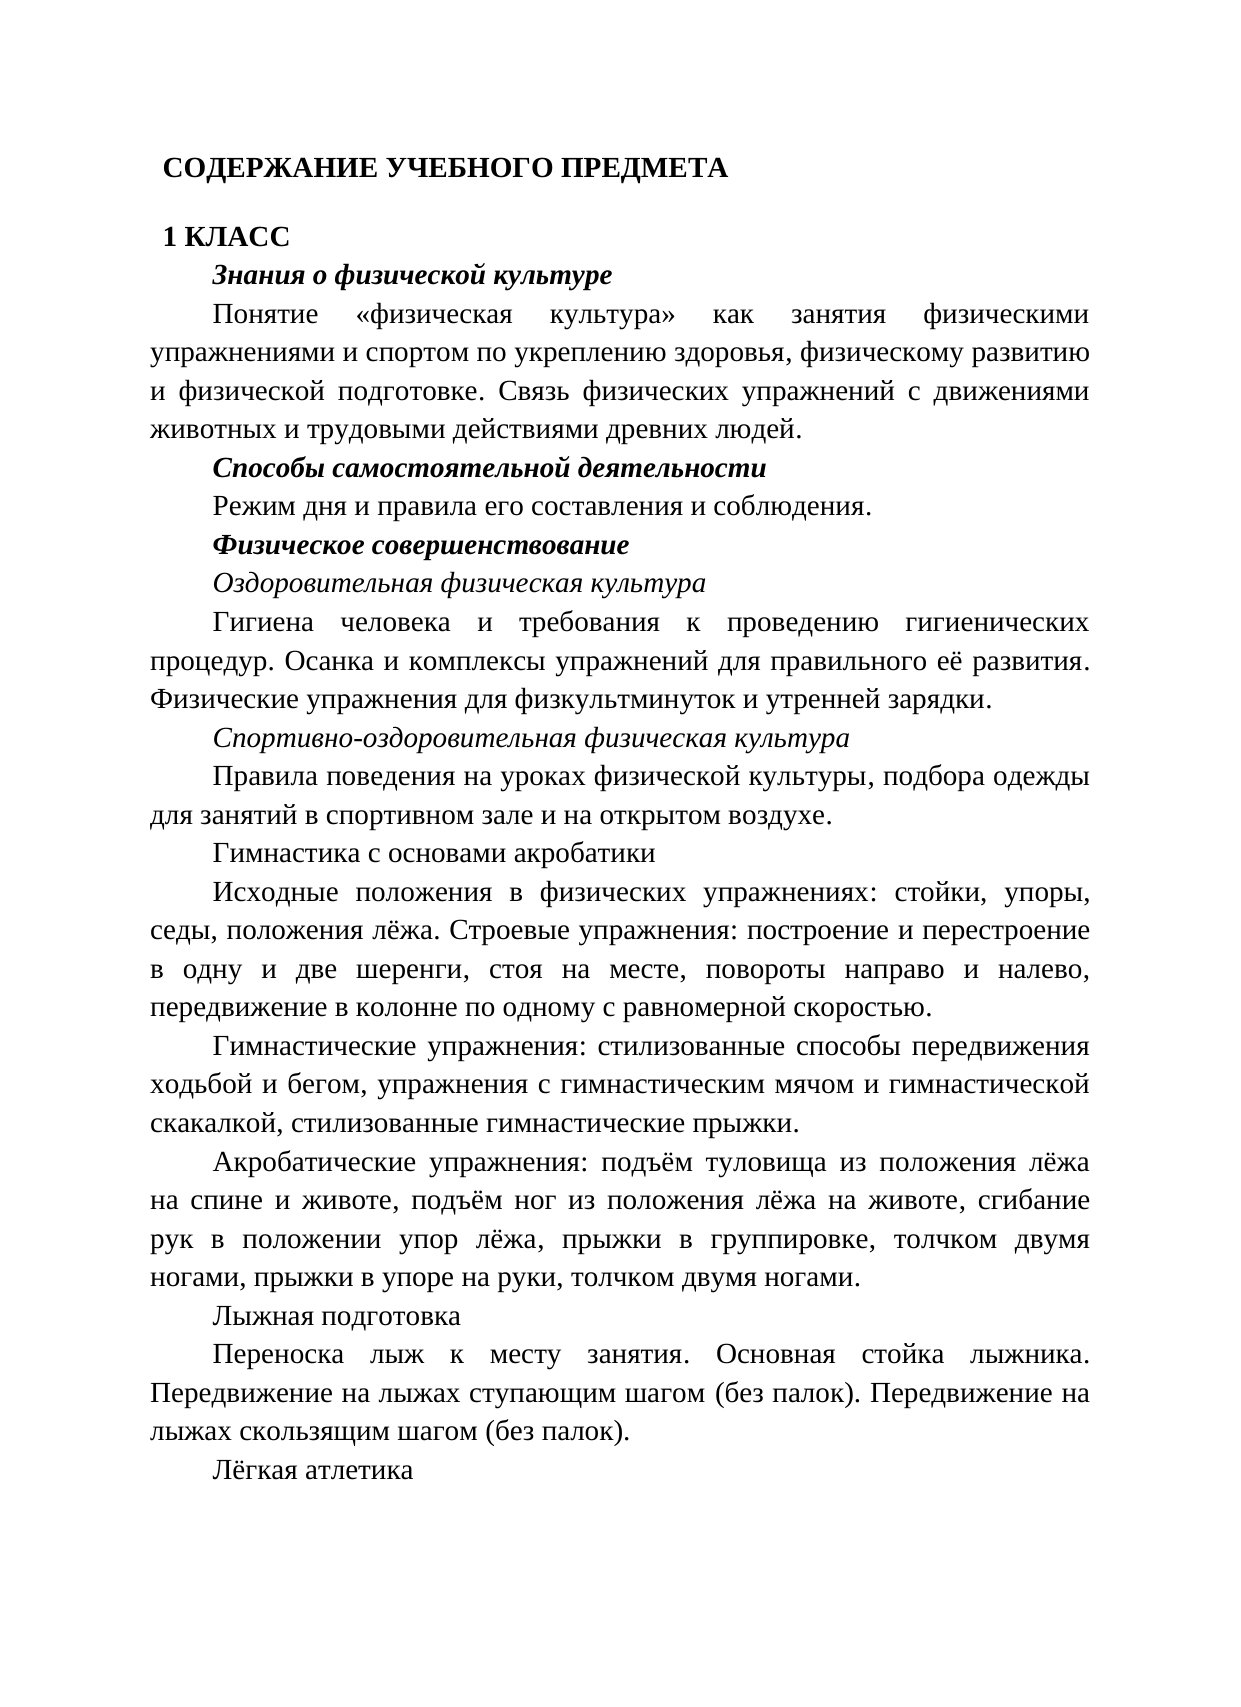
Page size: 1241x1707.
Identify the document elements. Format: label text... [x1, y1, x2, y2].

text Способы самостоятельной деятельности [150, 450, 1090, 483]
text Лыжная подготовка [150, 1298, 1090, 1331]
text Лёгкая атлетика [150, 1452, 1090, 1486]
text Гимнастические упражнения: стилизованные способы передвижения ходьбой и бегом, упражнения с гимнастическим мячом и гимнастической скакалкой, стилизованные гимнастические прыжки. [150, 1028, 1090, 1139]
text 1 КЛАСС [162, 219, 1090, 252]
text Физическое совершенствование [150, 527, 1090, 561]
text Режим дня и правила его составления и соблюдения. [150, 488, 1090, 522]
text Переноска лыж к месту занятия. Основная стойка лыжника. Передвижение на лыжах ступающим шагом (без палок). Передвижение на лыжах скользящим шагом (без палок). [150, 1336, 1090, 1447]
text Оздоровительная физическая культура [150, 566, 1090, 599]
text Понятие «физическая культура» как занятия физическими упражнениями и спортом по укреплению здоровья, физическому развитию и физической подготовке. Связь физических упражнений с движениями животных и трудовыми действиями древних людей. [150, 296, 1090, 445]
text Спортивно-оздоровительная физическая культура [150, 720, 1090, 753]
text Правила поведения на уроках физической культуры, подбора одежды для занятий в спортивном зале и на открытом воздухе. [150, 758, 1090, 830]
text Исходные положения в физических упражнениях: стойки, упоры, седы, положения лёжа. Строевые упражнения: построение и перестроение в одну и две шеренги, стоя на месте, повороты направо и налево, передвижение в колонне по одному с равномерной скоростью. [150, 874, 1090, 1023]
text ​СОДЕРЖАНИЕ УЧЕБНОГО ПРЕДМЕТА [162, 150, 1090, 183]
text Знания о физической культуре [150, 257, 1090, 291]
text Гигиена человека и требования к проведению гигиенических процедур. Осанка и комплексы упражнений для правильного её развития. Физические упражнения для физкультминуток и утренней зарядки. [150, 604, 1090, 715]
text Акробатические упражнения: подъём туловища из положения лёжа на спине и животе, подъём ног из положения лёжа на животе, сгибание рук в положении упор лёжа, прыжки в группировке, толчком двумя ногами, прыжки в упоре на руки, толчком двумя ногами. [150, 1144, 1090, 1293]
text Гимнастика с основами акробатики [150, 835, 1090, 869]
